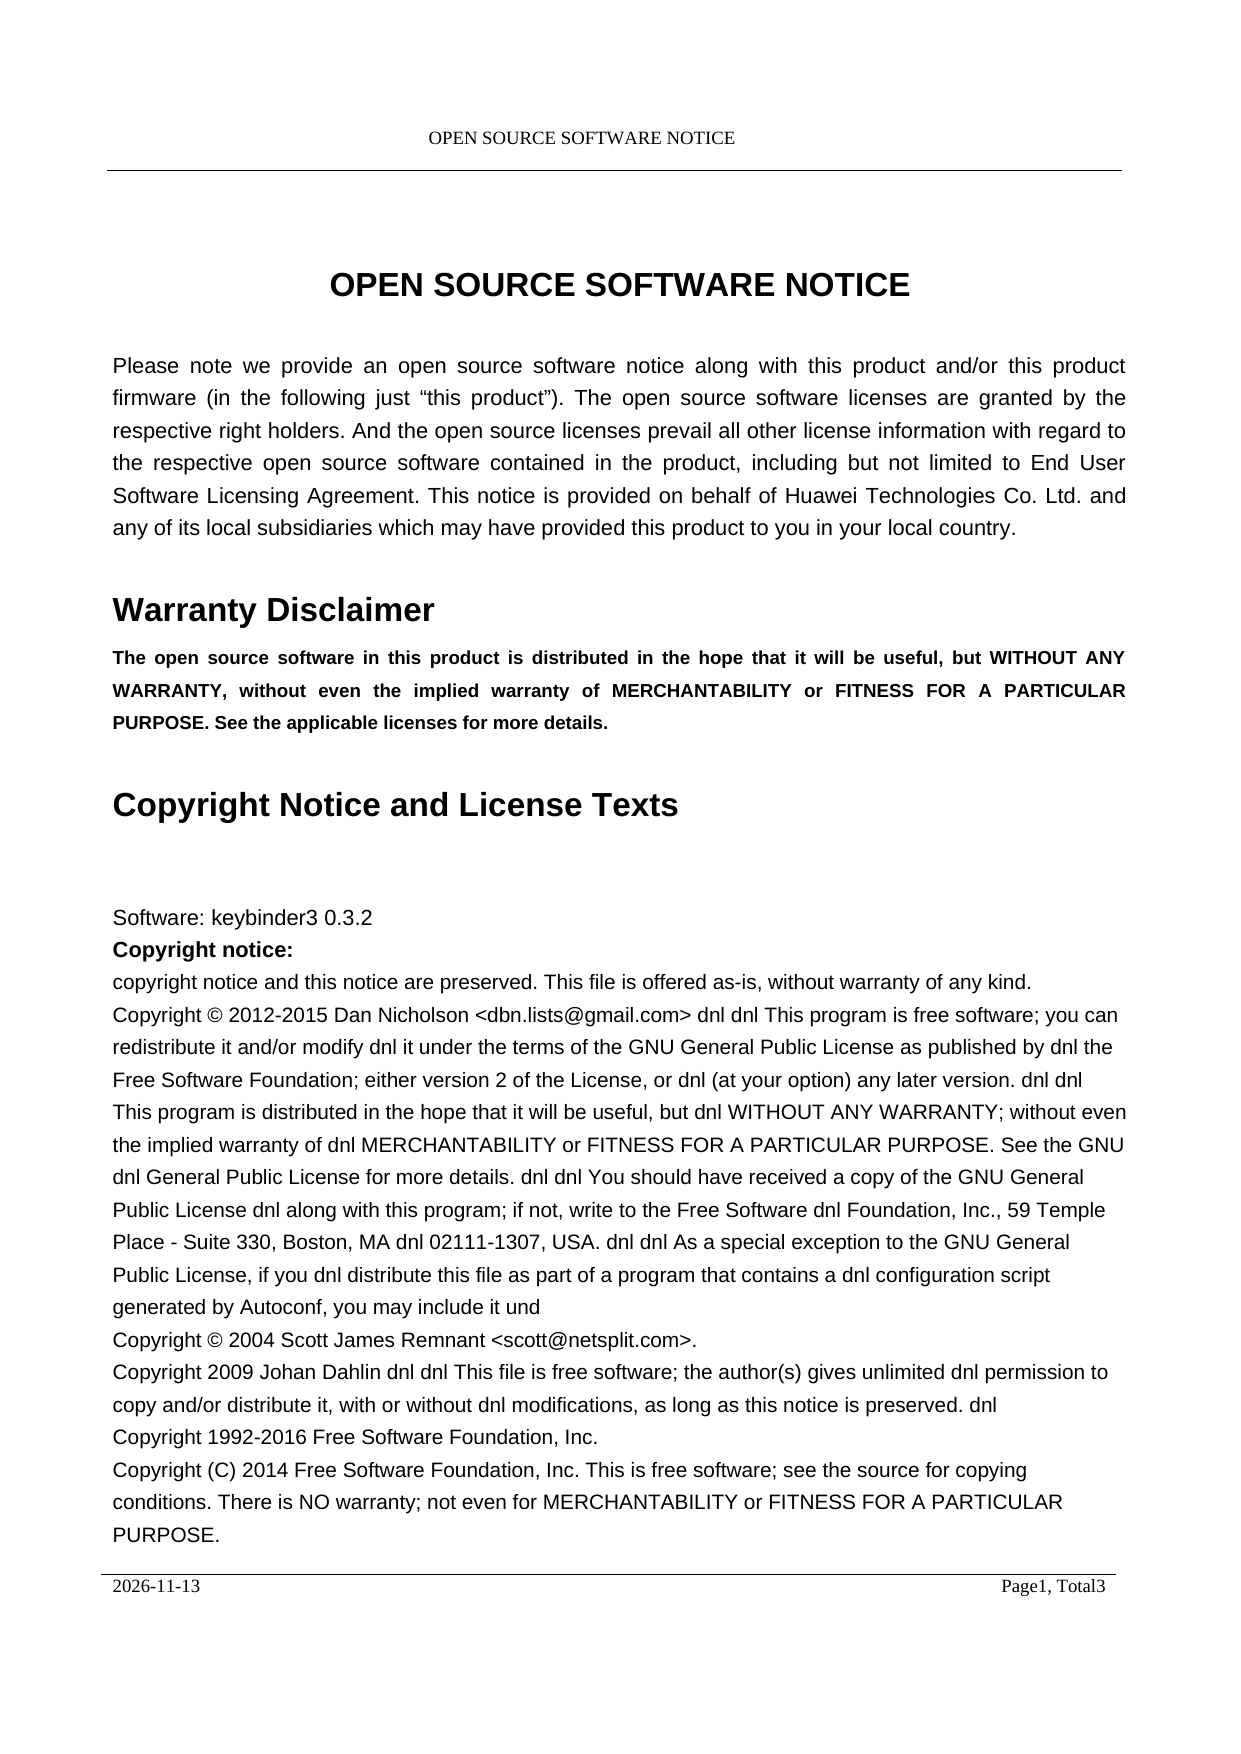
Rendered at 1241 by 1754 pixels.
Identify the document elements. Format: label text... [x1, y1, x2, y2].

text Please note we provide an open source software notice along with this product and/or this product firmware (in the following just “this product”). The open source software licenses are granted by the respective right holders. And the open source licenses prevail all other license information with regard to the respective open source software contained in the product, including but not limited to End User Software Licensing Agreement. This notice is provided on behalf of Huawei Technologies Co. Ltd. and any of its local subsidiaries which may have provided this product to you in your local country. [112, 349, 1128, 544]
text Copyright notice: [112, 933, 1128, 966]
text Copyright (C) 2014 Free Software Foundation, Inc. This is free software; see the source for copying conditions. There is NO warranty; not even for MERCHANTABILITY or FITNESS FOR A PARTICULAR PURPOSE. [112, 1453, 1128, 1551]
text The open source software in this product is distributed in the hope that it will be useful, but WITHOUT ANY WARRANTY, without even the implied warranty of MERCHANTABILITY or FITNESS FOR A PARTICULAR PURPOSE. See the applicable licenses for more details. [112, 641, 1128, 739]
text Warranty Disclaimer [112, 576, 1128, 641]
text Copyright © 2004 Scott James Remnant <scott@netsplit.com>. [112, 1323, 1128, 1356]
text Copyright Notice and License Texts [112, 771, 1128, 836]
text Software: keybinder3 0.3.2 [112, 901, 1128, 933]
text OPEN SOURCE SOFTWARE NOTICE [112, 251, 1128, 316]
text Copyright 2009 Johan Dahlin dnl dnl This file is free software; the author(s) gives unlimited dnl permission to copy and/or distribute it, with or without dnl modifications, as long as this notice is preserved. dnl [112, 1356, 1128, 1421]
text Copyright 1992-2016 Free Software Foundation, Inc. [112, 1421, 1128, 1453]
text copyright notice and this notice are preserved. This file is offered as-is, without warranty of any kind. [112, 966, 1128, 998]
text Copyright © 2012-2015 Dan Nicholson <dbn.lists@gmail.com> dnl dnl This program is free software; you can redistribute it and/or modify dnl it under the terms of the GNU General Public License as published by dnl the Free Software Foundation; either version 2 of the License, or dnl (at your option) any later version. dnl dnl This program is distributed in the hope that it will be useful, but dnl WITHOUT ANY WARRANTY; without even the implied warranty of dnl MERCHANTABILITY or FITNESS FOR A PARTICULAR PURPOSE. See the GNU dnl General Public License for more details. dnl dnl You should have received a copy of the GNU General Public License dnl along with this program; if not, write to the Free Software dnl Foundation, Inc., 59 Temple Place - Suite 330, Boston, MA dnl 02111-1307, USA. dnl dnl As a special exception to the GNU General Public License, if you dnl distribute this file as part of a program that contains a dnl configuration script generated by Autoconf, you may include it und [112, 998, 1128, 1323]
